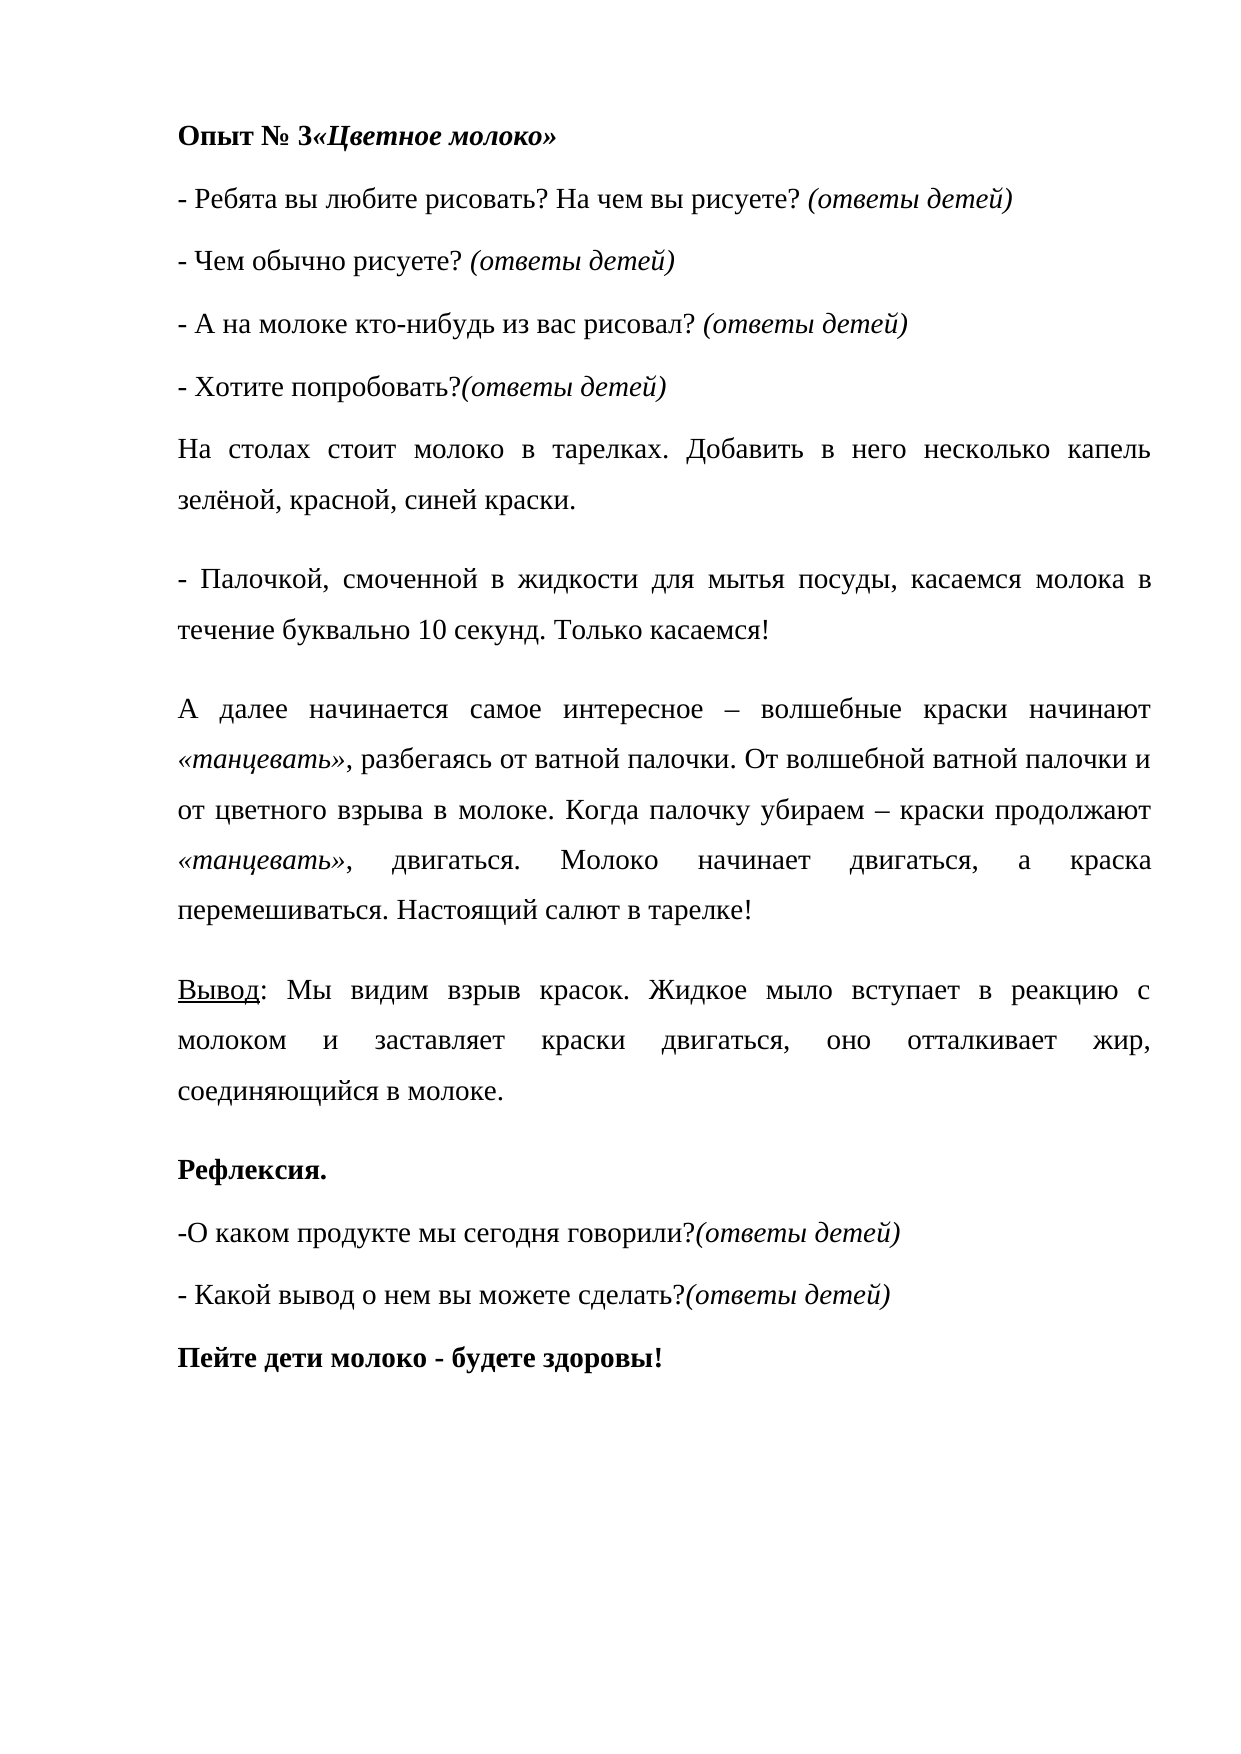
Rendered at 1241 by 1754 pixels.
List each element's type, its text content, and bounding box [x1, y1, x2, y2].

text Опыт № 3«Цветное молоко» [177, 118, 1152, 152]
text Пейте дети молоко - будете здоровы! [177, 1340, 1152, 1374]
text На столах стоит молоко в тарелках. Добавить в него несколько капель зелёной, красной, синей краски. [177, 432, 1152, 516]
text - Палочкой, смоченной в жидкости для мытья посуды, касаемся молока в течение буквально 10 секунд. Только касаемся! [177, 561, 1152, 645]
text - Какой вывод о нем вы можете сделать?(ответы детей) [177, 1277, 1152, 1311]
text - А на молоке кто-нибудь из вас рисовал? (ответы детей) [177, 306, 1152, 340]
text - Хотите попробовать?(ответы детей) [177, 369, 1152, 402]
text А далее начинается самое интересное – волшебные краски начинают «танцевать», разбегаясь от ватной палочки. От волшебной ватной палочки и от цветного взрыва в молоке. Когда палочку убираем – краски продолжают «танцевать», двигаться. Молоко начинает двигаться, а краска перемешиваться. Настоящий салют в тарелке! [177, 691, 1152, 926]
text - Ребята вы любите рисовать? На чем вы рисуете? (ответы детей) [177, 181, 1152, 214]
text - Чем обычно рисуете? (ответы детей) [177, 243, 1152, 277]
text Вывод: Мы видим взрыв красок. Жидкое мыло вступает в реакцию с молоком и заставляет краски двигаться, оно отталкивает жир, соединяющийся в молоке. [177, 972, 1152, 1106]
text Рефлексия. [177, 1152, 1152, 1186]
text -О каком продукте мы сегодня говорили?(ответы детей) [177, 1215, 1152, 1248]
